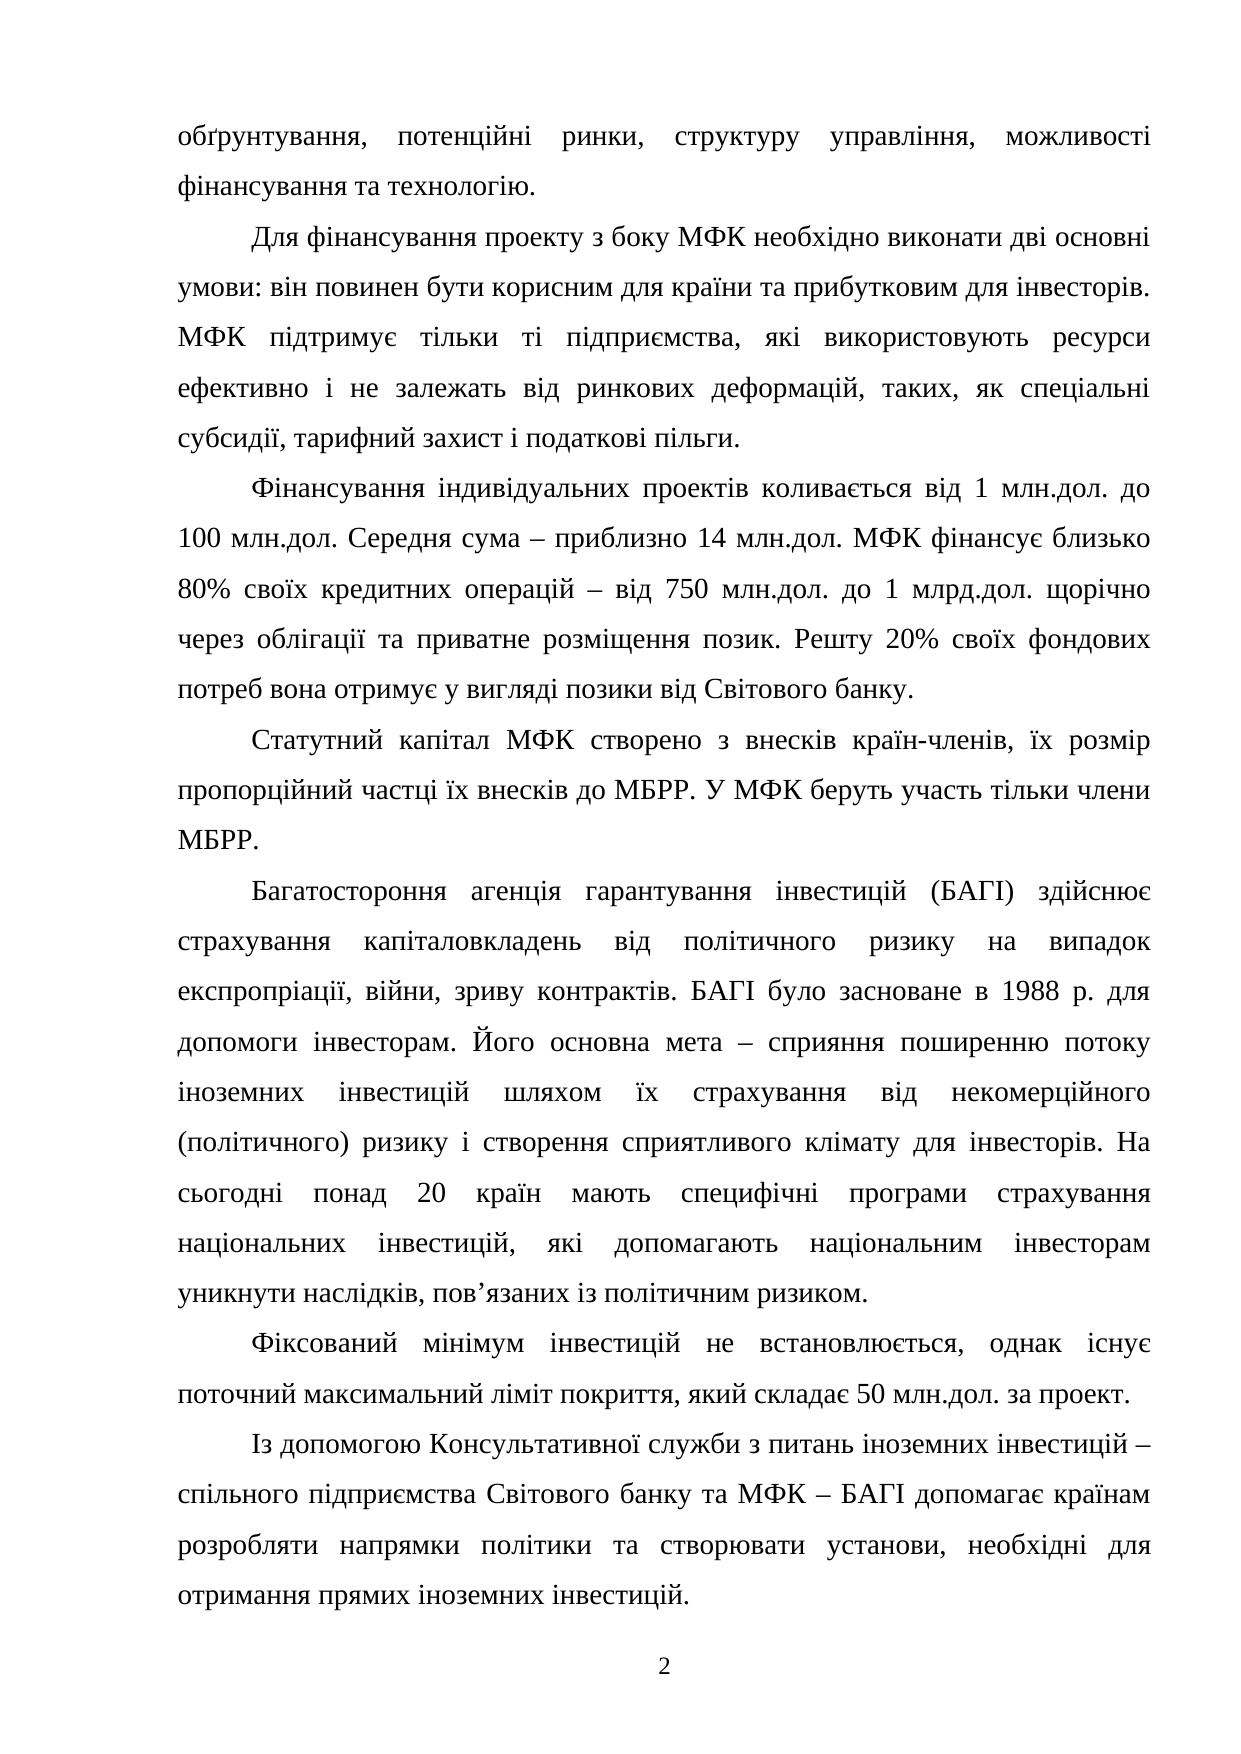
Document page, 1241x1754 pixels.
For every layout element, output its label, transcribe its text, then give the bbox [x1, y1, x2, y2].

text Для фінансування проекту з боку МФК необхідно виконати дві основні умови: він повинен бути корисним для країни та прибутковим для інвесторів. МФК підтримує тільки ті підприємства, які використовують ресурси ефективно і не залежать від ринкових деформацій, таких, як спеціальні субсидії, тарифний захист і податкові пільги. [177, 219, 1152, 453]
text Багатостороння агенція гарантування інвестицій (БАГІ) здійснює страхування капіталовкладень від політичного ризику на випадок експропріації, війни, зриву контрактів. БАГІ було засноване в 1988 р. для допомоги інвесторам. Його основна мета – сприяння поширенню потоку іноземних інвестицій шляхом їх страхування від некомерційного (політичного) ризику і створення сприятливого клімату для інвесторів. На сьогодні понад 20 країн мають специфічні програми страхування національних інвестицій, які допомагають національним інвесторам уникнути наслідків, пов’язаних із політичним ризиком. [177, 873, 1152, 1309]
text Фінансування індивідуальних проектів коливається від 1 млн.дол. до 100 млн.дол. Середня сума – приблизно 14 млн.дол. МФК фінансує близько 80% своїх кредитних операцій – від 750 млн.дол. до 1 млрд.дол. щорічно через облігації та приватне розміщення позик. Решту 20% своїх фондових потреб вона отримує у вигляді позики від Світового банку. [177, 470, 1152, 705]
text Із допомогою Консультативної служби з питань іноземних інвестицій – спільного підприємства Світового банку та МФК – БАГІ допомагає країнам розробляти напрямки політики та створювати установи, необхідні для отримання прямих іноземних інвестицій. [177, 1426, 1152, 1611]
text Статутний капітал МФК створено з внесків країн-членів, їх розмір пропорційний частці їх внесків до МБРР. У МФК беруть участь тільки члени МБРР. [177, 722, 1152, 856]
text Фіксований мінімум інвестицій не встановлюється, однак існує поточний максимальний ліміт покриття, який складає 50 млн.дол. за проект. [177, 1326, 1152, 1409]
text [177, 118, 1152, 202]
